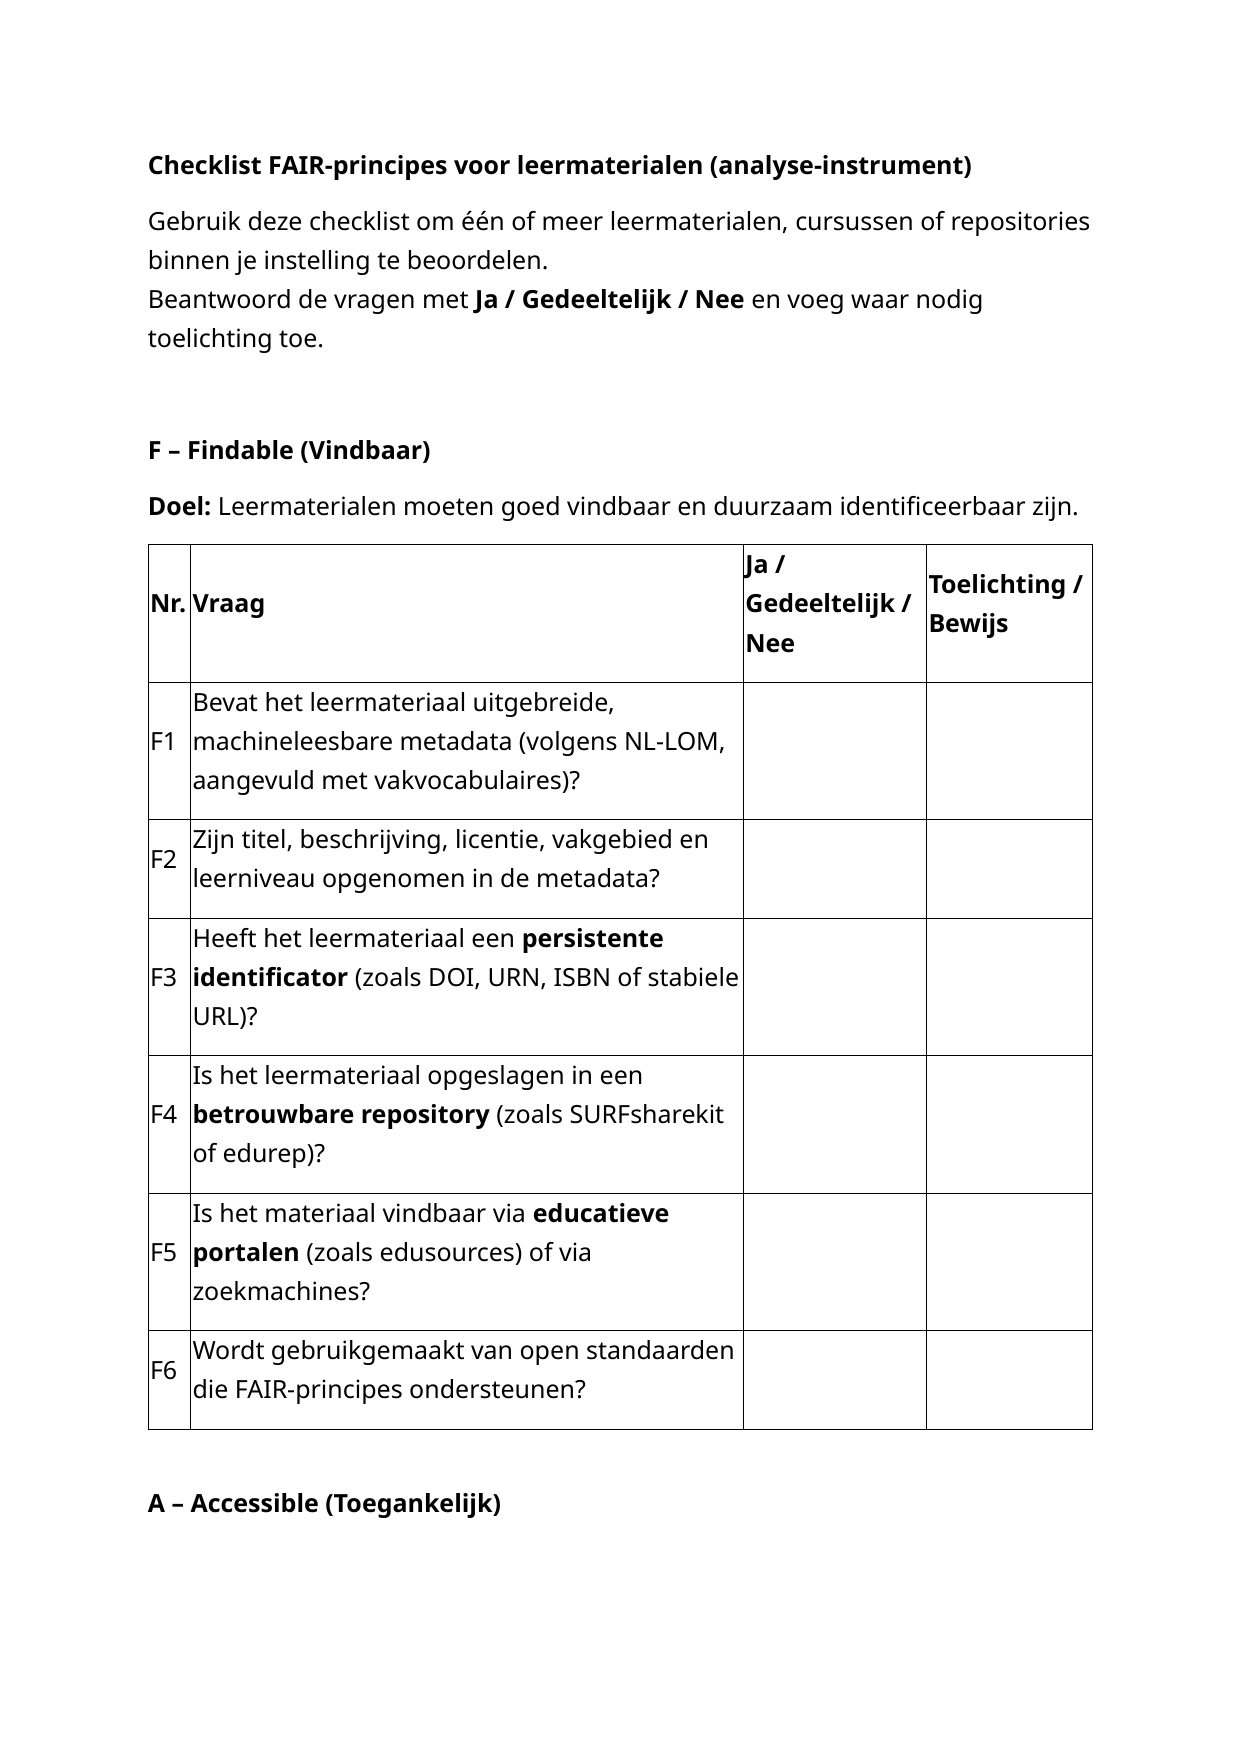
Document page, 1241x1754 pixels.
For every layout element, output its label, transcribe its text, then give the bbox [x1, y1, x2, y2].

table_cell [744, 1194, 926, 1330]
table_cell [744, 683, 926, 819]
table_header Nr. [149, 545, 190, 682]
table_cell [744, 820, 926, 918]
table_cell Wordt gebruikgemaakt van open standaarden die FAIR-principes ondersteunen? [191, 1331, 743, 1428]
table_header Toelichting / Bewijs [927, 545, 1092, 682]
text F – Findable (Vindbaar) [148, 433, 1093, 467]
table_cell [927, 1056, 1092, 1193]
table_cell F5 [149, 1194, 190, 1330]
table_cell F2 [149, 820, 190, 918]
table_cell Heeft het leermateriaal een persistente identificator (zoals DOI, URN, ISBN of stabiele URL)? [191, 919, 743, 1055]
table_cell [927, 683, 1092, 819]
table_cell Is het leermateriaal opgeslagen in een betrouwbare repository (zoals SURFsharekit of edurep)? [191, 1056, 743, 1193]
table_cell [927, 1194, 1092, 1330]
table_cell [744, 1056, 926, 1193]
table_cell F4 [149, 1056, 190, 1193]
text Doel: Leermaterialen moeten goed vindbaar en duurzaam identificeerbaar zijn. [148, 488, 1093, 522]
text Checklist FAIR-principes voor leermaterialen (analyse-instrument) [148, 148, 1093, 182]
table_cell Is het materiaal vindbaar via educatieve portalen (zoals edusources) of via zoekmachines? [191, 1194, 743, 1330]
table_cell F6 [149, 1331, 190, 1428]
table_cell [927, 820, 1092, 918]
table_cell F1 [149, 683, 190, 819]
table_cell [744, 1331, 926, 1428]
table_header Vraag [191, 545, 743, 682]
text A – Accessible (Toegankelijk) [148, 1485, 1093, 1519]
table_cell [927, 1331, 1092, 1428]
table_cell [927, 919, 1092, 1055]
table_cell F3 [149, 919, 190, 1055]
table_cell [744, 919, 926, 1055]
table_header Ja / Gedeeltelijk / Nee [744, 545, 926, 682]
text Gebruik deze checklist om één of meer leermaterialen, cursussen of repositories binnen je instelling te beoordelen. Beantwoord de vragen met Ja / Gedeeltelijk / Nee en voeg waar nodig toelichting toe. [148, 203, 1093, 355]
table_cell Zijn titel, beschrijving, licentie, vakgebied en leerniveau opgenomen in de metadata? [191, 820, 743, 918]
table_cell Bevat het leermateriaal uitgebreide, machineleesbare metadata (volgens NL-LOM, aangevuld met vakvocabulaires)? [191, 683, 743, 819]
